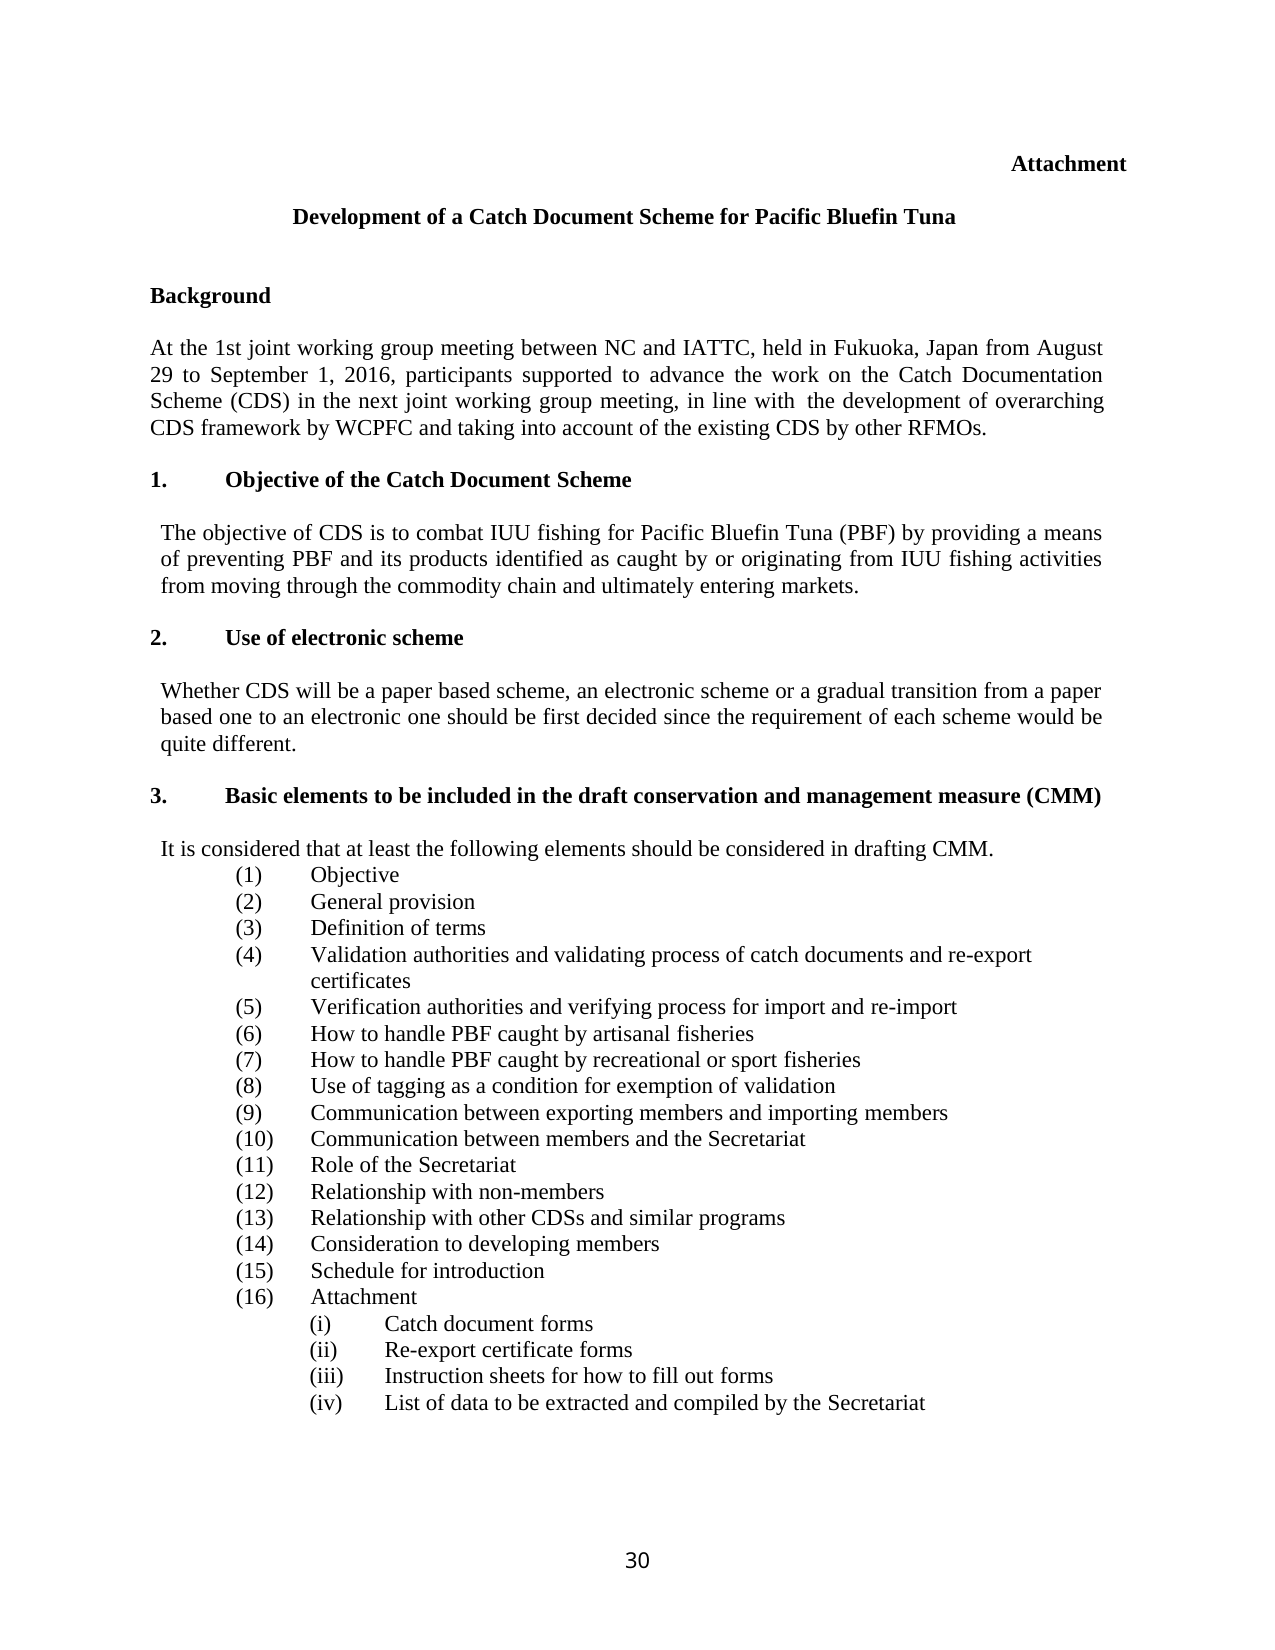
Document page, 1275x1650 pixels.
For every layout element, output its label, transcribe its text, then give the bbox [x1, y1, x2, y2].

list Objective [235, 862, 1125, 888]
list List of data to be extracted and compiled by the Secretariat [309, 1389, 1125, 1415]
list Use of tagging as a condition for exemption of validation [235, 1072, 1125, 1099]
text Background [150, 282, 1125, 308]
text Whether CDS will be a paper based scheme, an electronic scheme or a gradual transition from a paper based one to an electronic one should be first decided since the requirement of each scheme would be quite different. [160, 677, 1104, 756]
list Attachment [236, 1283, 1125, 1309]
text The objective of CDS is to combat IUU fishing for Pacific Bluefin Tuna (PBF) by providing a means of preventing PBF and its products identified as caught by or originating from IUU fishing activities from moving through the commodity chain and ultimately entering markets. [160, 519, 1103, 598]
text It is considered that at least the following elements should be considered in drafting CMM. [160, 835, 1125, 862]
list Basic elements to be included in the draft conservation and management measure (CMM) [150, 782, 1125, 809]
list Re-export certificate forms [309, 1336, 1125, 1362]
text Attachment [150, 150, 1126, 176]
list Use of electronic scheme [150, 624, 1125, 651]
list How to handle PBF caught by artisanal fisheries [235, 1020, 1125, 1046]
list How to handle PBF caught by recreational or sport fisheries [235, 1046, 1125, 1072]
list Definition of terms [235, 914, 1125, 941]
list Communication between members and the Secretariat [235, 1125, 1125, 1151]
list Verification authorities and verifying process for import and re-import [235, 993, 1125, 1020]
list Consideration to developing members [236, 1231, 1125, 1257]
list Role of the Secretariat [236, 1151, 1125, 1178]
text At the 1st joint working group meeting between NC and IATTC, held in Fukuoka, Japan from August 29 to September 1, 2016, participants supported to advance the work on the Catch Documentation Scheme (CDS) in the next joint working group meeting, in line with the development of overarching CDS framework by WCPFC and taking into account of the existing CDS by other RFMOs. [150, 334, 1104, 440]
list Instruction sheets for how to fill out forms [309, 1362, 1125, 1389]
list Validation authorities and validating process of catch documents and re-export certificates [235, 941, 1104, 993]
list Relationship with other CDSs and similar programs [236, 1204, 1125, 1231]
text Development of a Catch Document Scheme for Pacific Bluefin Tuna [150, 203, 1099, 229]
list Catch document forms [309, 1309, 1125, 1336]
list Relationship with non-members [236, 1178, 1125, 1204]
list Schedule for introduction [236, 1257, 1125, 1283]
list Objective of the Catch Document Scheme [150, 466, 1125, 493]
list General provision [235, 888, 1125, 914]
list Communication between exporting members and importing members [235, 1099, 1125, 1125]
